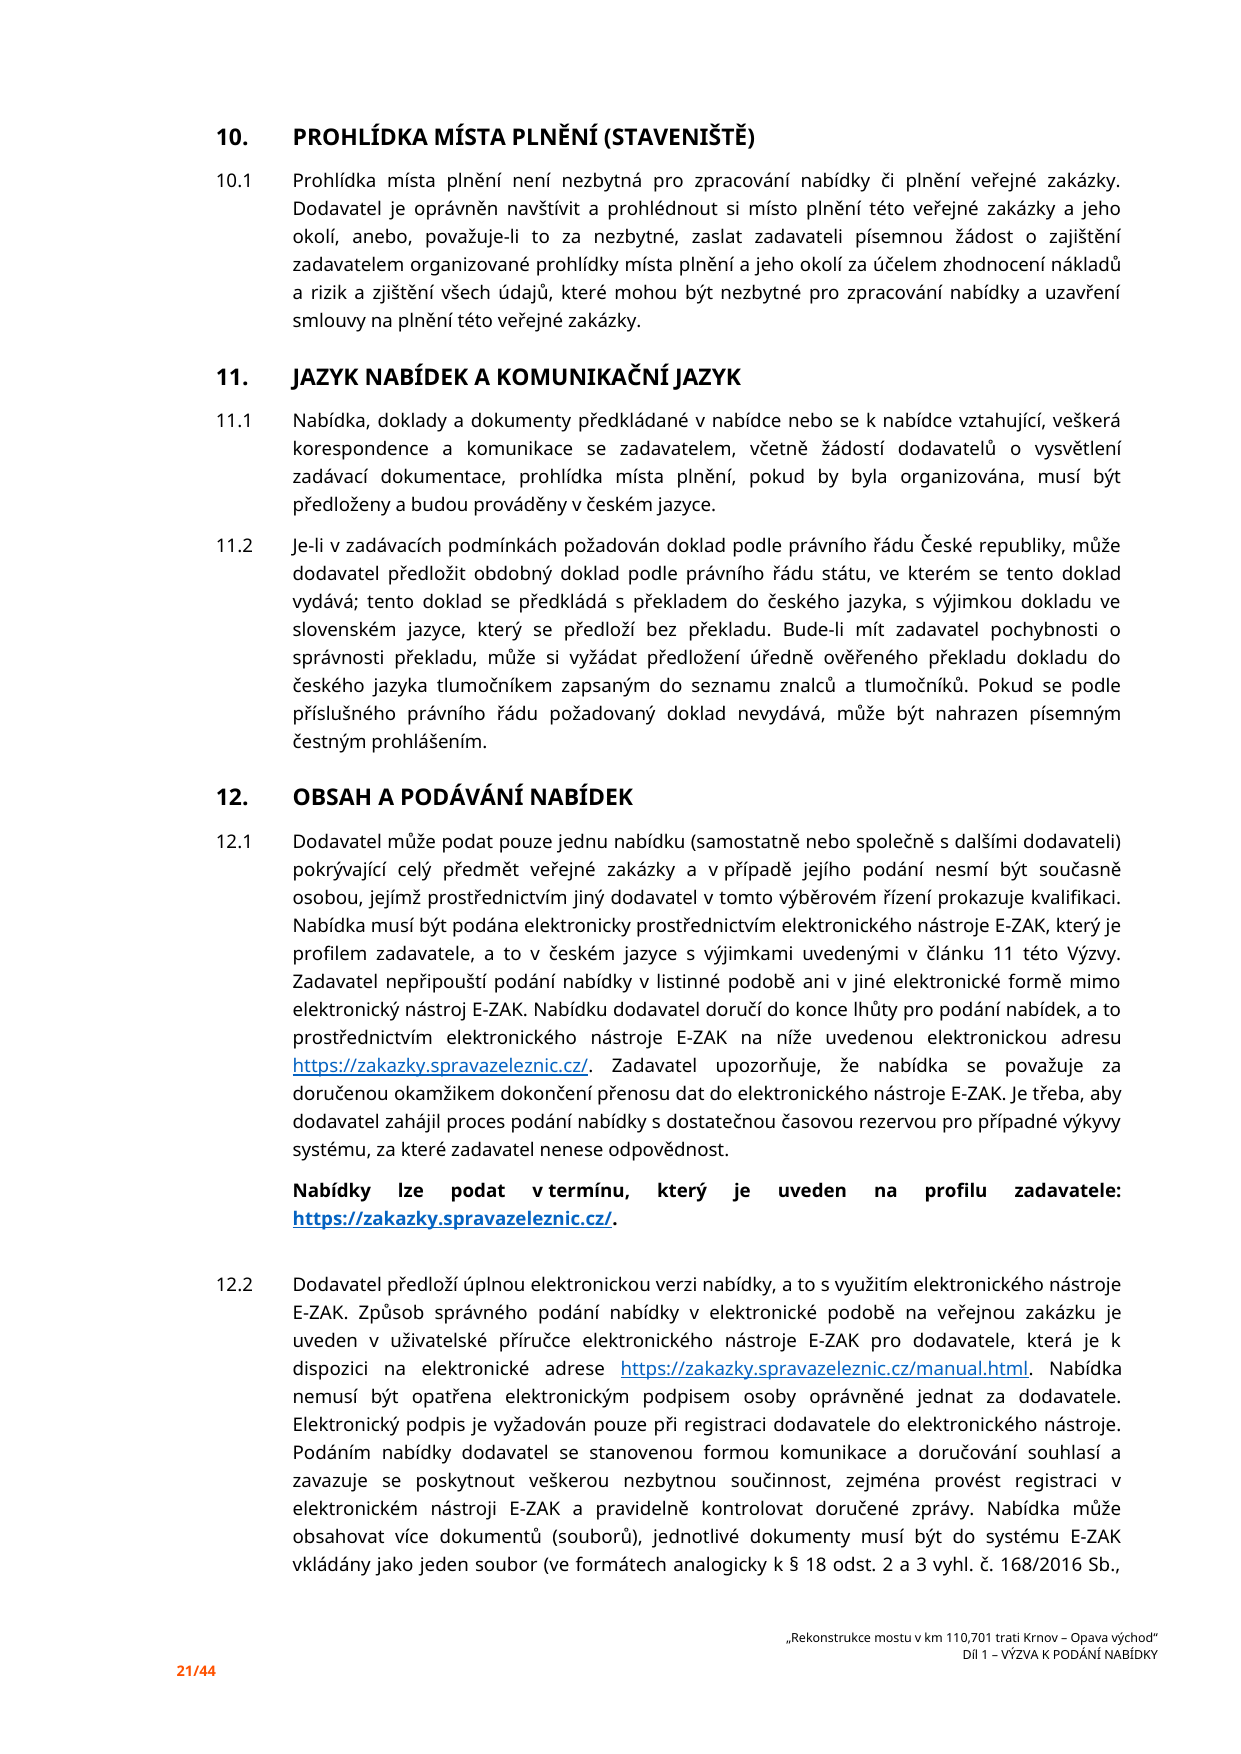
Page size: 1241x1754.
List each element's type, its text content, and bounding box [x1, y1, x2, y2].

text Prohlídka místa plnění není nezbytná pro zpracování nabídky či plnění veřejné zakázky. Dodavatel je oprávněn navštívit a prohlédnout si místo plnění této veřejné zakázky a jeho okolí, anebo, považuje-li to za nezbytné, zaslat zadavateli písemnou žádost o zajištění zadavatelem organizované prohlídky místa plnění a jeho okolí za účelem zhodnocení nákladů a rizik a zjištění všech údajů, které mohou být nezbytné pro zpracování nabídky a uzavření smlouvy na plnění této veřejné zakázky. [216, 167, 1122, 333]
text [216, 1271, 1122, 1577]
text Dodavatel může podat pouze jednu nabídku (samostatně nebo společně s dalšími dodavateli) pokrývající celý předmět veřejné zakázky a v případě jejího podání nesmí být současně osobou, jejímž prostřednictvím jiný dodavatel v tomto výběrovém řízení prokazuje kvalifikaci. Nabídka musí být podána elektronicky prostřednictvím elektronického nástroje E-ZAK, který je profilem zadavatele, a to v českém jazyce s výjimkami uvedenými v článku 11 této Výzvy. Zadavatel nepřipouští podání nabídky v listinné podobě ani v jiné elektronické formě mimo elektronický nástroj E-ZAK. Nabídku dodavatel doručí do konce lhůty pro podání nabídek, a to prostřednictvím elektronického nástroje E-ZAK na níže uvedenou elektronickou adresu https://zakazky.spravazeleznic.cz/. Zadavatel upozorňuje, že nabídka se považuje za doručenou okamžikem dokončení přenosu dat do elektronického nástroje E-ZAK. Je třeba, aby dodavatel zahájil proces podání nabídky s dostatečnou časovou rezervou pro případné výkyvy systému, za které zadavatel nenese odpovědnost. [216, 828, 1122, 1162]
text OBSAH A PODÁVÁNÍ NABÍDEK [216, 781, 1122, 812]
text JAZYK NABÍDEK A KOMUNIKAČNÍ JAZYK [216, 361, 1122, 392]
text Je-li v zadávacích podmínkách požadován doklad podle právního řádu České republiky, může dodavatel předložit obdobný doklad podle právního řádu státu, ve kterém se tento doklad vydává; tento doklad se předkládá s překladem do českého jazyka, s výjimkou dokladu ve slovenském jazyce, který se předloží bez překladu. Bude-li mít zadavatel pochybnosti o správnosti překladu, může si vyžádat předložení úředně ověřeného překladu dokladu do českého jazyka tlumočníkem zapsaným do seznamu znalců a tlumočníků. Pokud se podle příslušného právního řádu požadovaný doklad nevydává, může být nahrazen písemným čestným prohlášením. [216, 532, 1122, 754]
text PROHLÍDKA MÍSTA PLNĚNÍ (STAVENIŠTĚ) [216, 121, 1122, 152]
text Nabídky lze podat v termínu, který je uveden na profilu zadavatele: https://zakazky.spravazeleznic.cz/. [292, 1177, 1122, 1230]
text Nabídka, doklady a dokumenty předkládané v nabídce nebo se k nabídce vztahující, veškerá korespondence a komunikace se zadavatelem, včetně žádostí dodavatelů o vysvětlení zadávací dokumentace, prohlídka místa plnění, pokud by byla organizována, musí být předloženy a budou prováděny v českém jazyce. [216, 407, 1122, 517]
